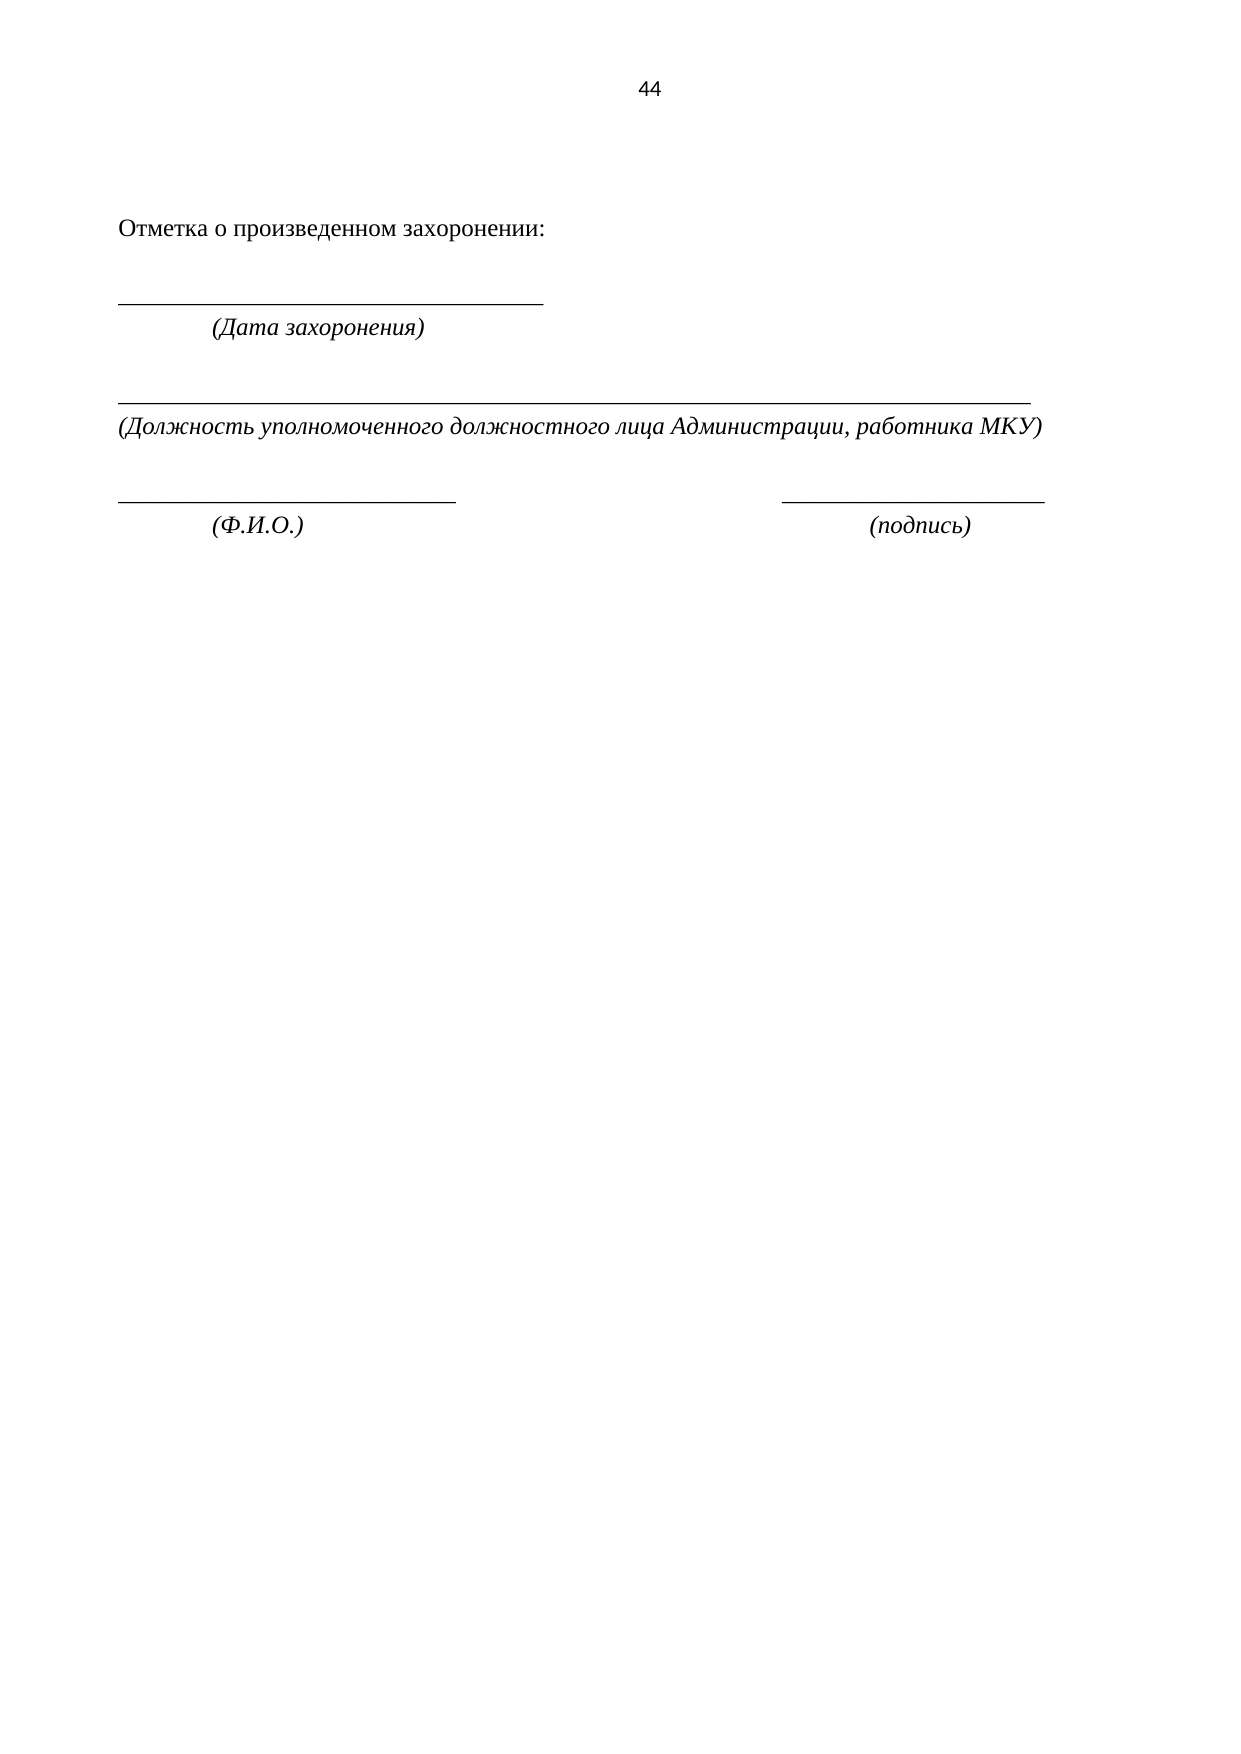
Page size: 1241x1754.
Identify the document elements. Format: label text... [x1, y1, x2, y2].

text Отметка о произведенном захоронении: [118, 213, 1181, 241]
text _________________________________________________________________________ (Должность уполномоченного должностного лица Администрации, работника МКУ) [118, 378, 1181, 439]
text __________________________________ (Дата захоронения) [118, 279, 1181, 341]
text ___________________________ _____________________ [118, 477, 1181, 506]
text (Ф.И.О.) (подпись) [118, 510, 1181, 539]
